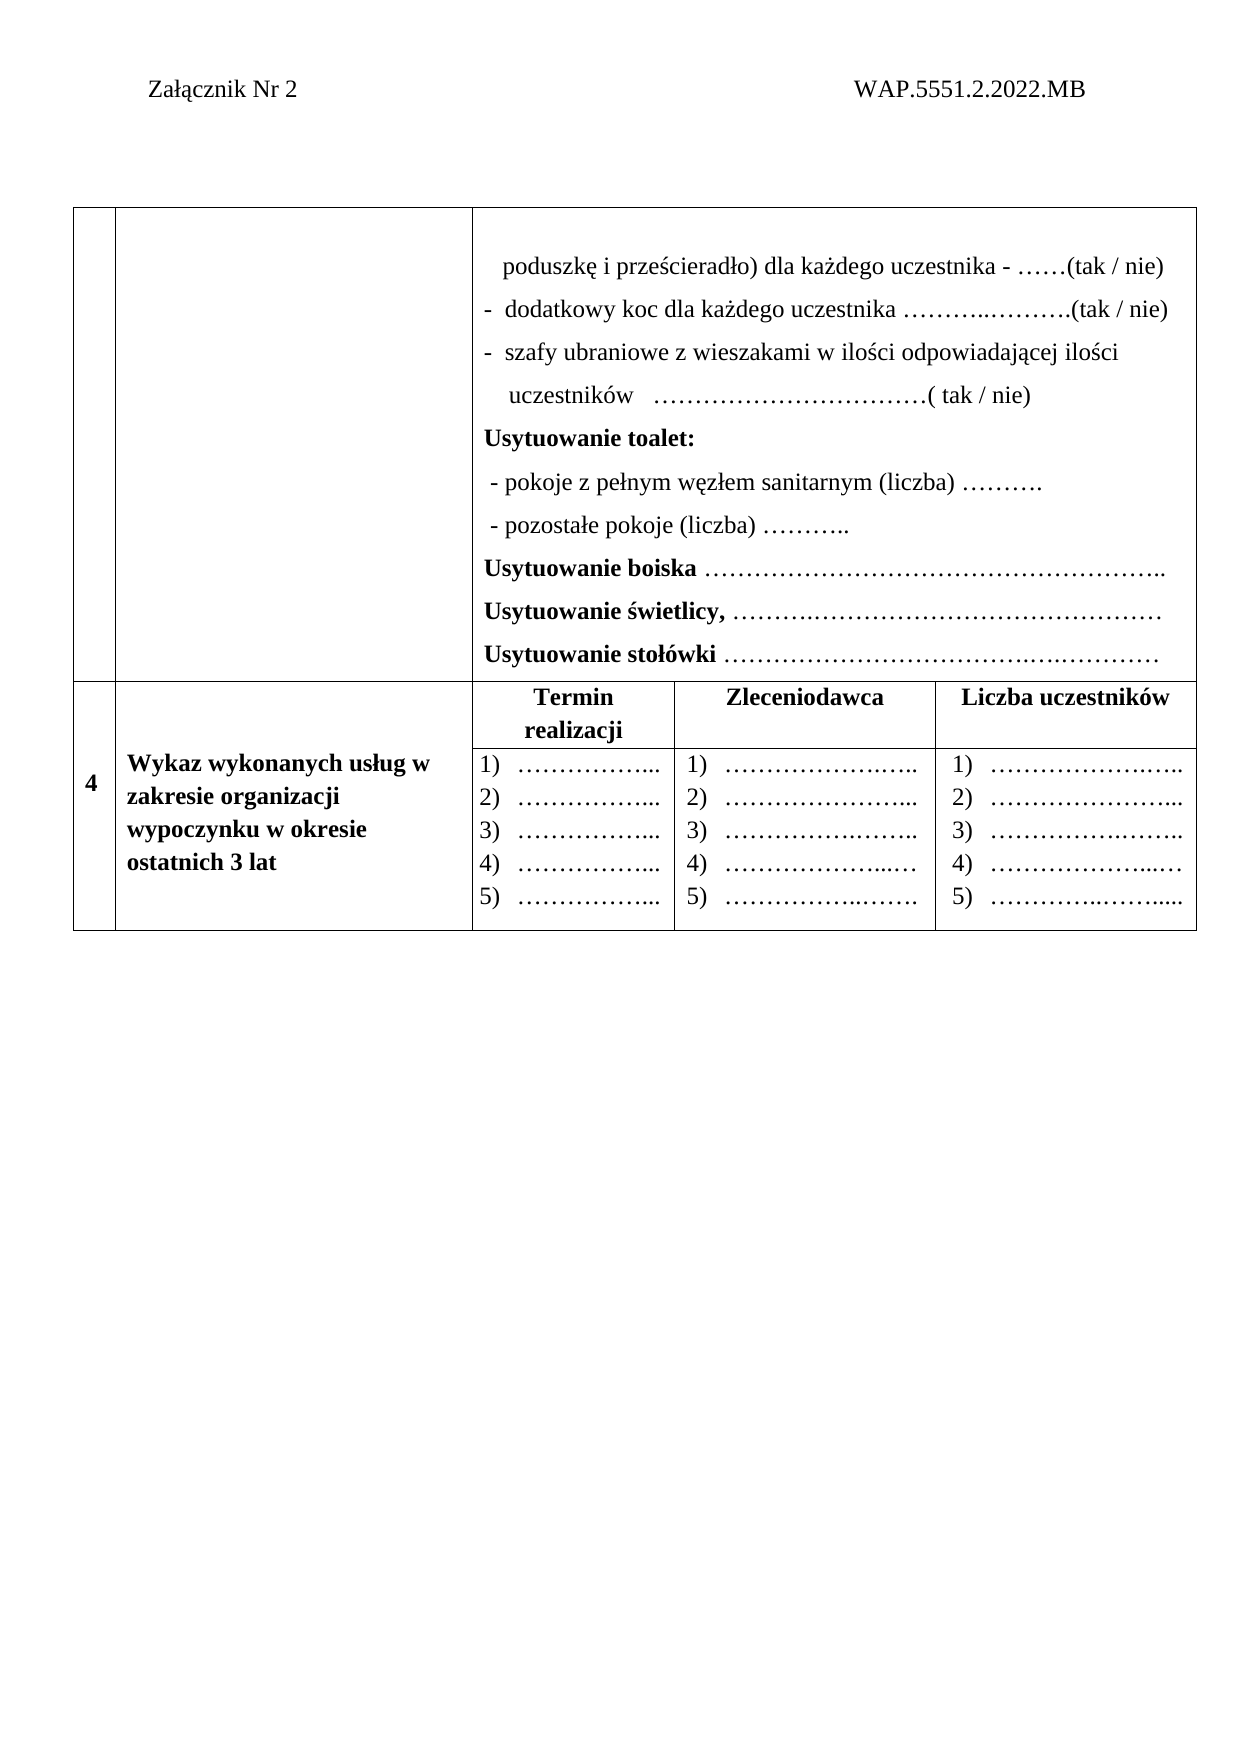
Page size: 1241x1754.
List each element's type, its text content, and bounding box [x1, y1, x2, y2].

table_cell 3. [74, 208, 115, 681]
table_cell Termin realizacji [473, 682, 674, 748]
table_cell ……………….….. …………………... …………….…….. ………………...… ……………..……. [675, 749, 935, 930]
table_cell 4 [74, 682, 115, 930]
table_cell Zleceniodawca [675, 682, 935, 748]
table_cell Liczba uczestników [936, 682, 1196, 748]
table_cell Wykaz wykonanych usług w zakresie organizacji wypoczynku w okresie ostatnich 3 lat [116, 682, 472, 930]
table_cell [473, 208, 1196, 681]
table_cell ……………….….. …………………... …………….…….. ………………...… …………..……..... [936, 749, 1196, 930]
table_cell ……………... ……………... ……………... ……………... ……………... [473, 749, 674, 930]
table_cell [116, 208, 472, 681]
